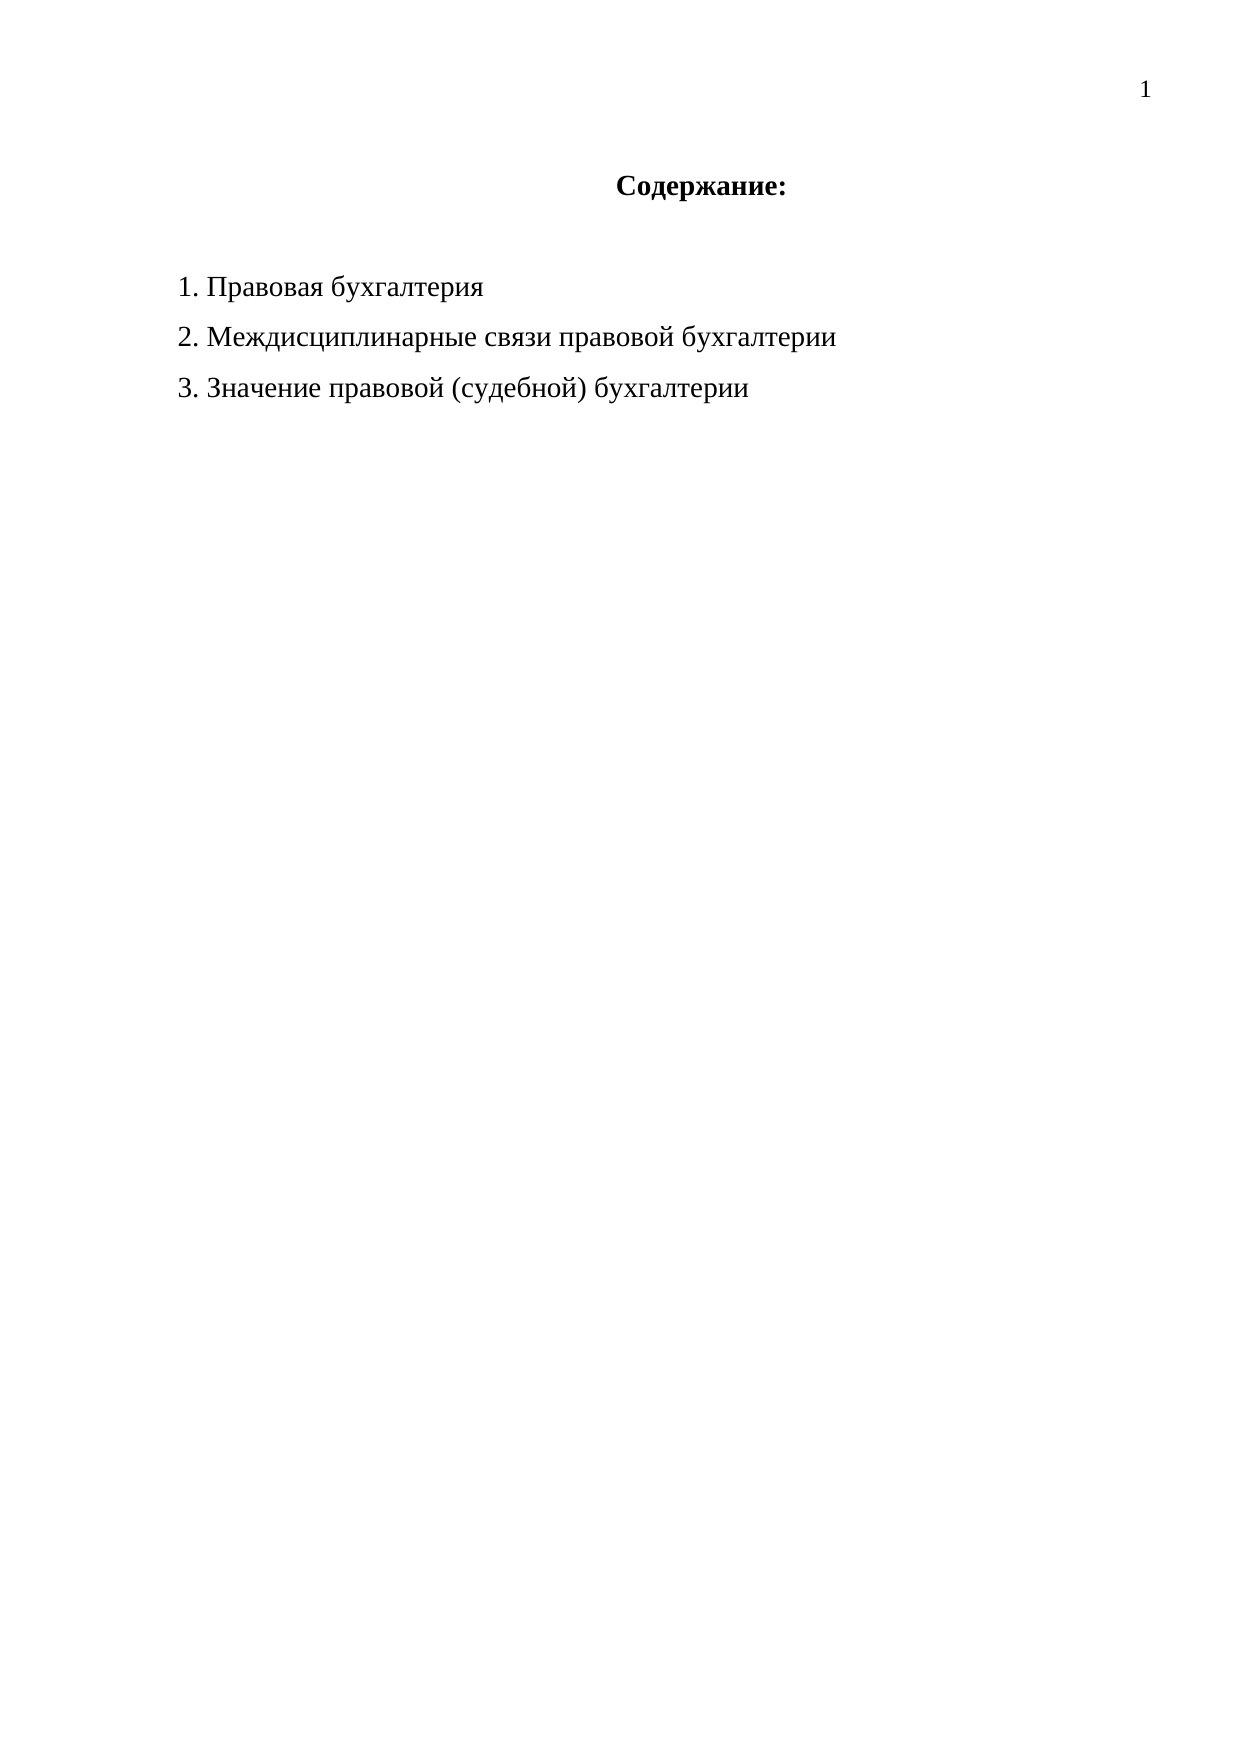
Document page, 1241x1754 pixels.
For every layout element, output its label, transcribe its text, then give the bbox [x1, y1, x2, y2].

text 2. Междисциплинарные связи правовой бухгалтерии [177, 319, 1152, 353]
text 3. Значение правовой (судебной) бухгалтерии [177, 370, 1152, 403]
text Содержание: [177, 168, 1152, 202]
text 1. Правовая бухгалтерия [177, 269, 1152, 303]
